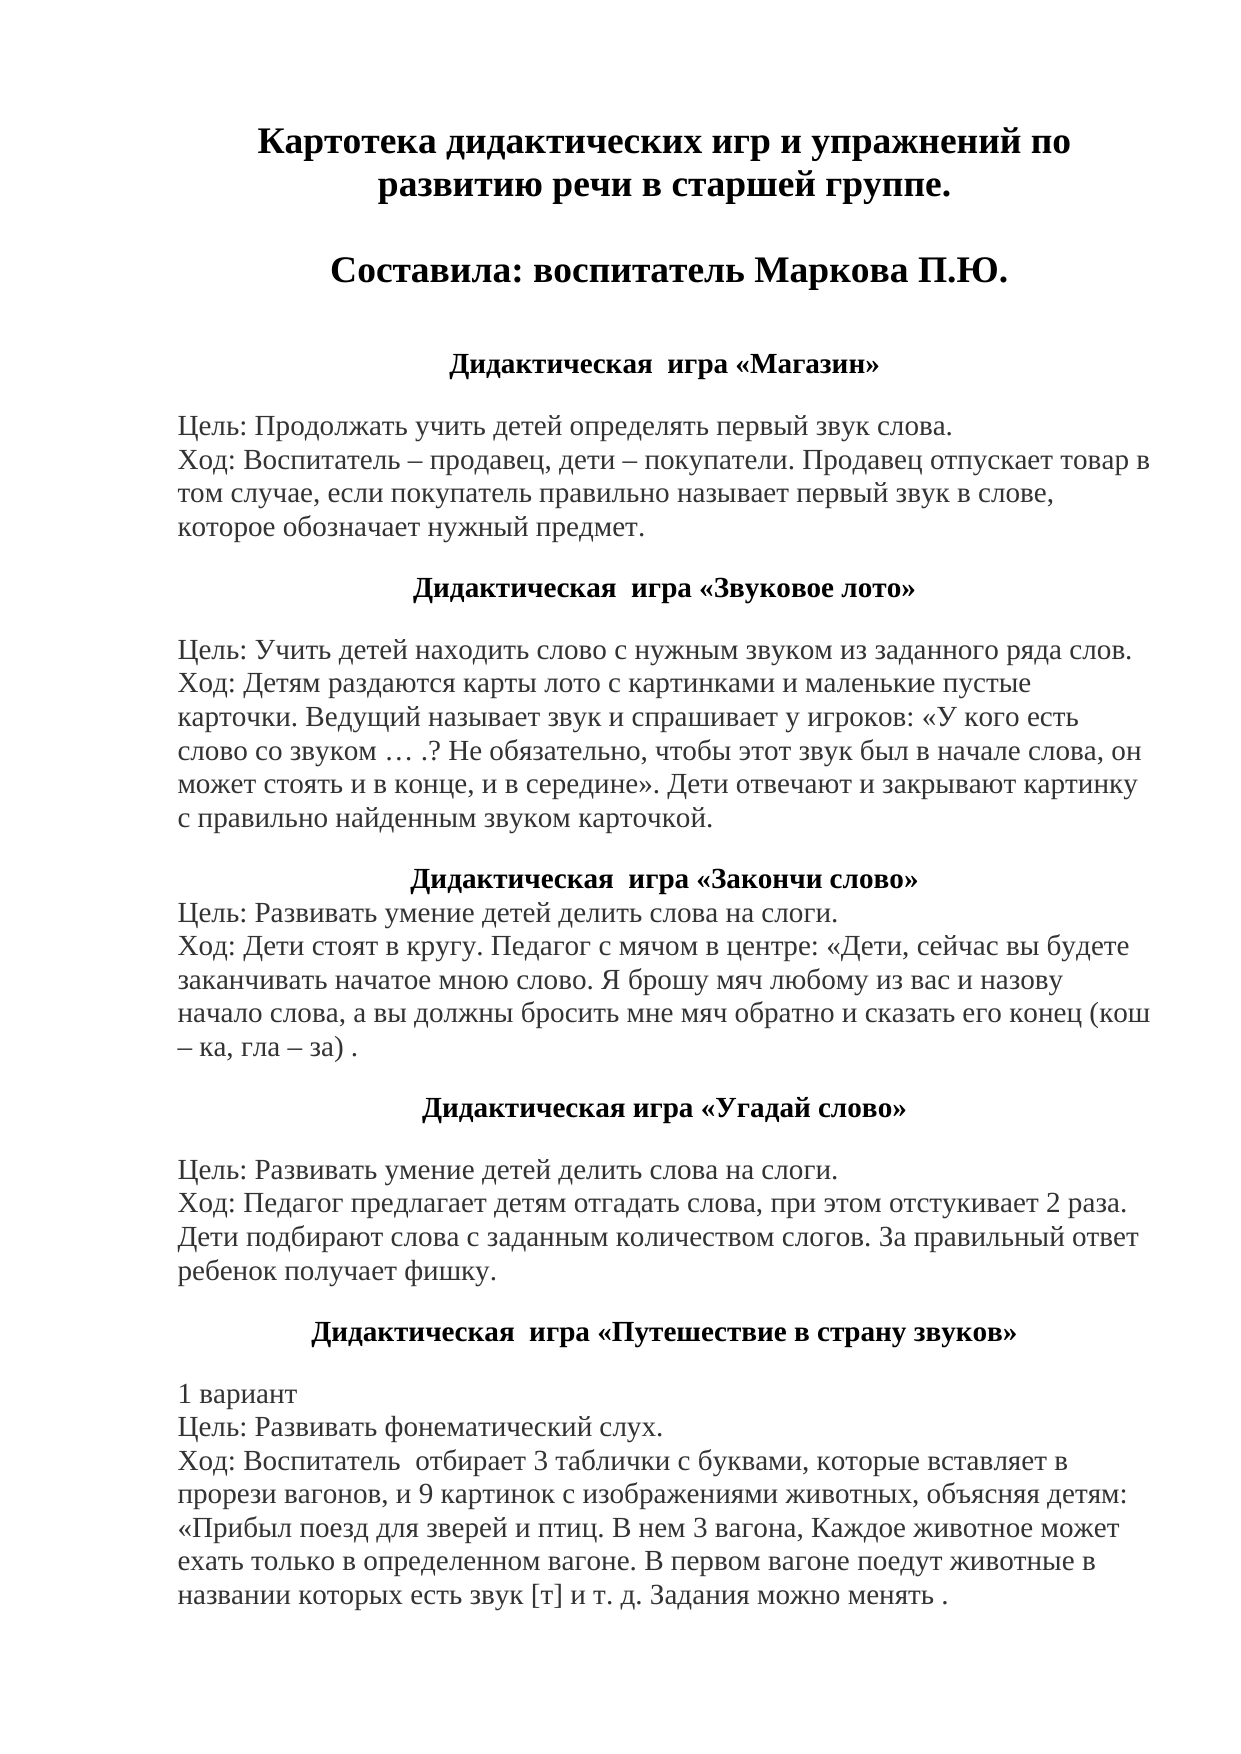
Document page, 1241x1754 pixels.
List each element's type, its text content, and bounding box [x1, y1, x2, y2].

text Ход: Детям раздаются карты лото с картинками и маленькие пустые карточки. Ведущий называет звук и спрашивает у игроков: «У кого есть слово со звуком … .? Не обязательно, чтобы этот звук был в начале слова, он может стоять и в конце, и в середине». Дети отвечают и закрывают картинку с правильно найденным звуком карточкой. [177, 666, 1152, 833]
text Цель: Развивать умение детей делить слова на слоги. [177, 895, 1152, 928]
text Картотека дидактических игр и упражнений по развитию речи в старшей группе. [177, 118, 1152, 204]
text Ход: Воспитатель отбирает 3 таблички с буквами, которые вставляет в прорези вагонов, и 9 картинок с изображениями животных, объясняя детям: «Прибыл поезд для зверей и птиц. В нем 3 вагона, Каждое животное может ехать только в определенном вагоне. В первом вагоне поедут животные в названии которых есть звук [т] и т. д. Задания можно менять . [177, 1443, 1152, 1611]
text Дидактическая игра «Путешествие в страну звуков» [177, 1314, 1152, 1348]
text Дидактическая игра «Магазин» [177, 347, 1152, 380]
text Цель: Учить детей находить слово с нужным звуком из заданного ряда слов. [177, 632, 1152, 666]
text Цель: Развивать фонематический слух. [177, 1409, 1152, 1443]
text Ход: Воспитатель – продавец, дети – покупатели. Продавец отпускает товар в том случае, если покупатель правильно называет первый звук в слове, которое обозначает нужный предмет. [177, 442, 1152, 542]
text Ход: Педагог предлагает детям отгадать слова, при этом отстукивает 2 раза. Дети подбирают слова с заданным количеством слогов. За правильный ответ ребенок получает фишку. [177, 1186, 1152, 1286]
text Дидактическая игра «Угадай слово» [177, 1091, 1152, 1124]
text Дидактическая игра «Звуковое лото» [177, 570, 1152, 604]
text Составила: воспитатель Маркова П.Ю. [177, 247, 1152, 291]
text Ход: Дети стоят в кругу. Педагог с мячом в центре: «Дети, сейчас вы будете заканчивать начатое мною слово. Я брошу мяч любому из вас и назову начало слова, а вы должны бросить мне мяч обратно и сказать его конец (кош – ка, гла – за) . [177, 928, 1152, 1062]
text Цель: Развивать умение детей делить слова на слоги. [177, 1152, 1152, 1186]
text Дидактическая игра «Закончи слово» [177, 861, 1152, 895]
text Цель: Продолжать учить детей определять первый звук слова. [177, 408, 1152, 442]
text 1 вариант [177, 1376, 1152, 1409]
